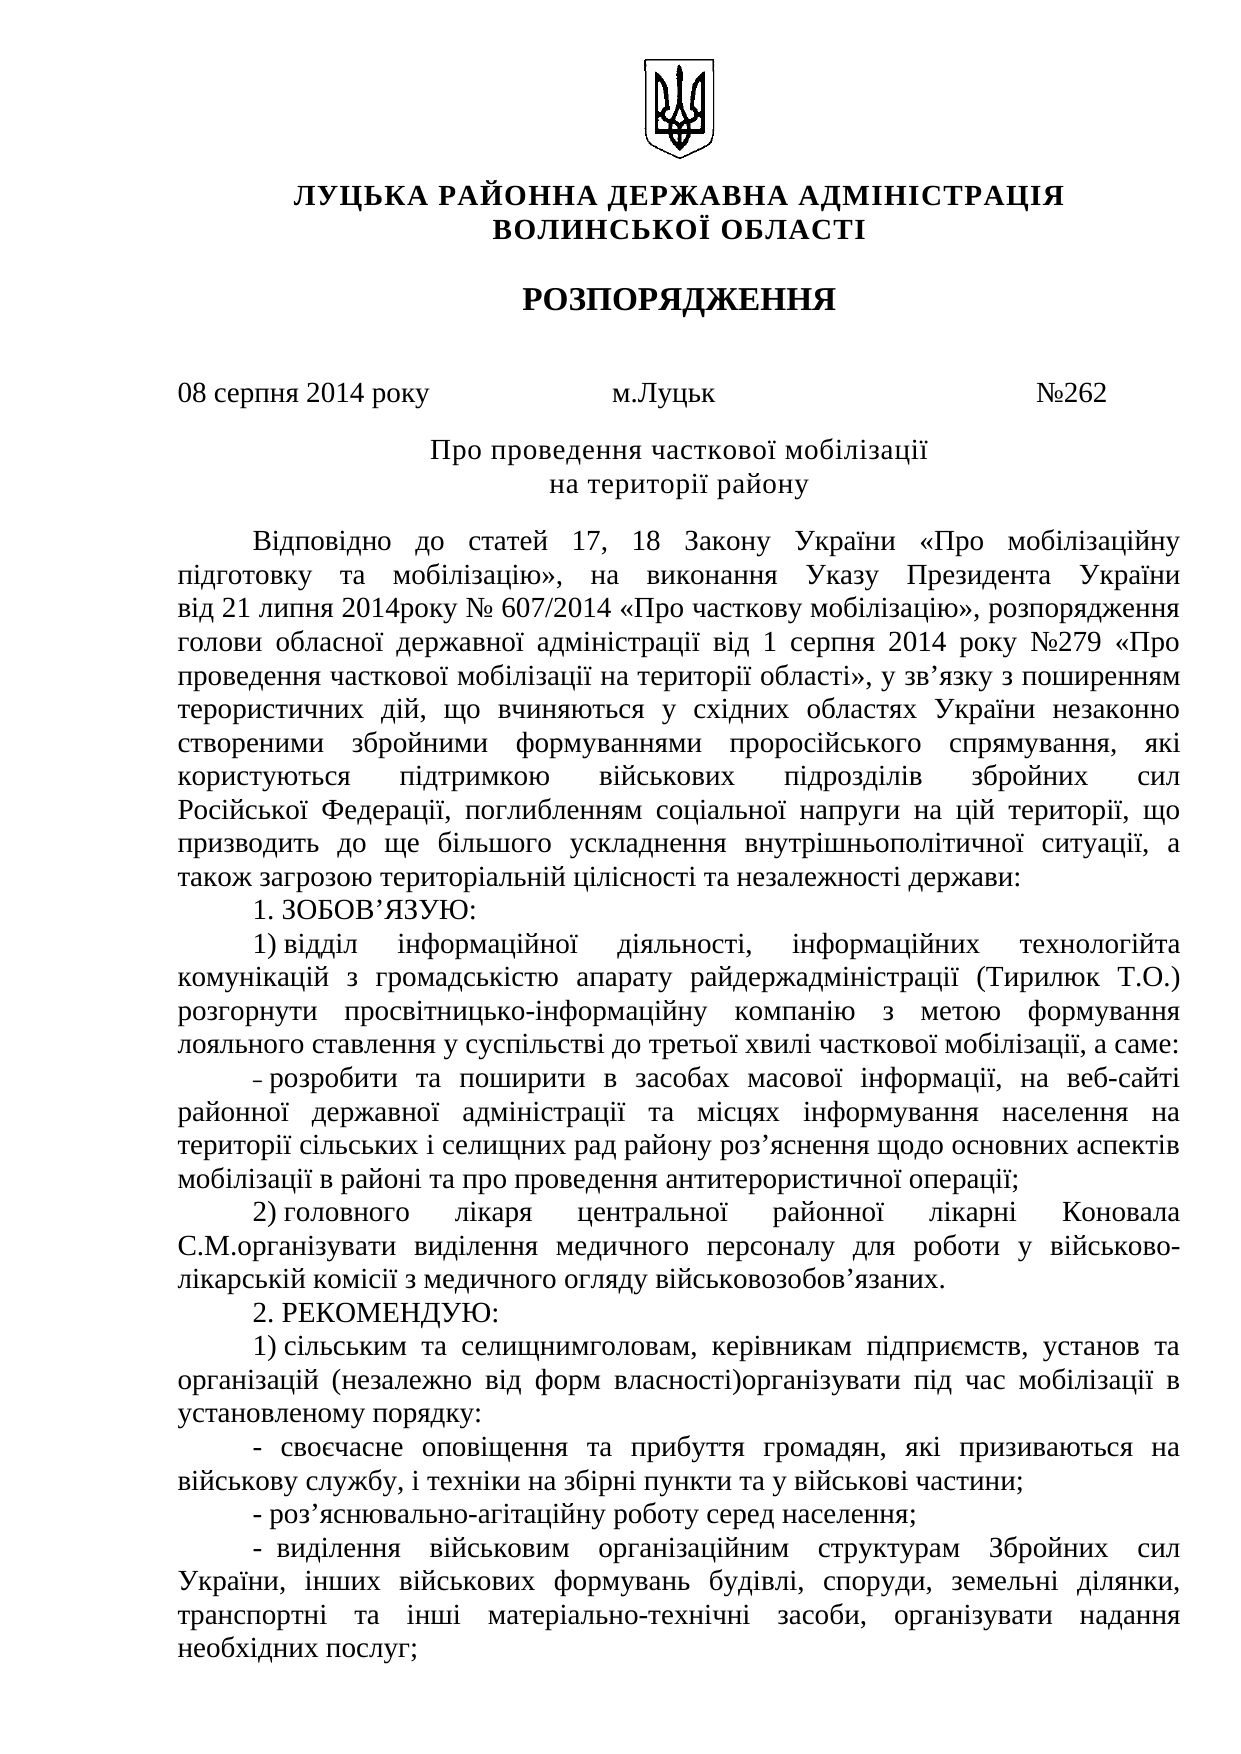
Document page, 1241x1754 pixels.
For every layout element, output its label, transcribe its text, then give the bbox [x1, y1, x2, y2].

text - своєчасне оповіщення та прибуття громадян, які призиваються на військову службу, і техніки на збірні пункти та у військові частини; [177, 1429, 1181, 1496]
text 2. РЕКОМЕНДУЮ: [177, 1295, 1181, 1328]
subtitle РОЗПОРЯДЖЕННЯ [177, 279, 1181, 317]
subtitle ВОЛИНСЬКОЇ ОБЛАСТІ [177, 212, 1181, 245]
text 1) сільським та селищнимголовам, керівникам підприємств, установ та організацій (незалежно від форм власності)організувати під час мобілізації в установленому порядку: [177, 1328, 1181, 1429]
picture [644, 59, 715, 159]
text ˗ розробити та поширити в засобах масової інформації, на веб-сайті районної державної адміністрації та місцях інформування населення на території сільських і селищних рад району роз’яснення щодо основних аспектів мобілізації в районі та про проведення антитерористичної операції; [177, 1060, 1181, 1194]
subtitle Про проведення часткової мобілізації [177, 432, 1181, 466]
text 2) головного лікаря центральної районної лікарні Коновала С.М.організувати виділення медичного персоналу для роботи у військово-лікарській комісії з медичного огляду військовозобов’язаних. [177, 1194, 1181, 1295]
text - виділення військовим організаційним структурам Збройних сил України, інших військових формувань будівлі, споруди, земельні ділянки, транспортні та інші матеріально-технічні засоби, організувати надання необхідних послуг; [177, 1530, 1181, 1664]
subtitle на території району [177, 466, 1181, 499]
text 08 серпня 2014 року м.Луцьк №262 [177, 375, 1181, 408]
subtitle ЛУЦЬКА РАЙОННА ДЕРЖАВНА АДМІНІСТРАЦІЯ [177, 178, 1181, 212]
text 1. ЗОБОВ’ЯЗУЮ: [177, 892, 1181, 926]
text Відповідно до статей 17, 18 Закону України «Про мобілізаційну підготовку та мобілізацію», на виконання Указу Президента України від 21 липня 2014року № 607/2014 «Про часткову мобілізацію», розпорядження голови обласної державної адміністрації від 1 серпня 2014 року №279 «Про проведення часткової мобілізації на території області», у зв’язку з поширенням терористичних дій, що вчиняються у східних областях України незаконно створеними збройними формуваннями проросійського спрямування, які користуються підтримкою військових підрозділів збройних сил Російської Федерації, поглибленням соціальної напруги на цій території, що призводить до ще більшого ускладнення внутрішньополітичної ситуації, а також загрозою територіальній цілісності та незалежності держави: [177, 523, 1181, 892]
text - роз’яснювально-агітаційну роботу серед населення; [177, 1496, 1181, 1530]
text 1) відділ інформаційної діяльності, інформаційних технологійта комунікацій з громадськістю апарату райдержадміністрації (Тирилюк Т.О.) розгорнути просвітницько-інформаційну компанію з метою формування лояльного ставлення у суспільстві до третьої хвилі часткової мобілізації, а саме: [177, 926, 1181, 1060]
